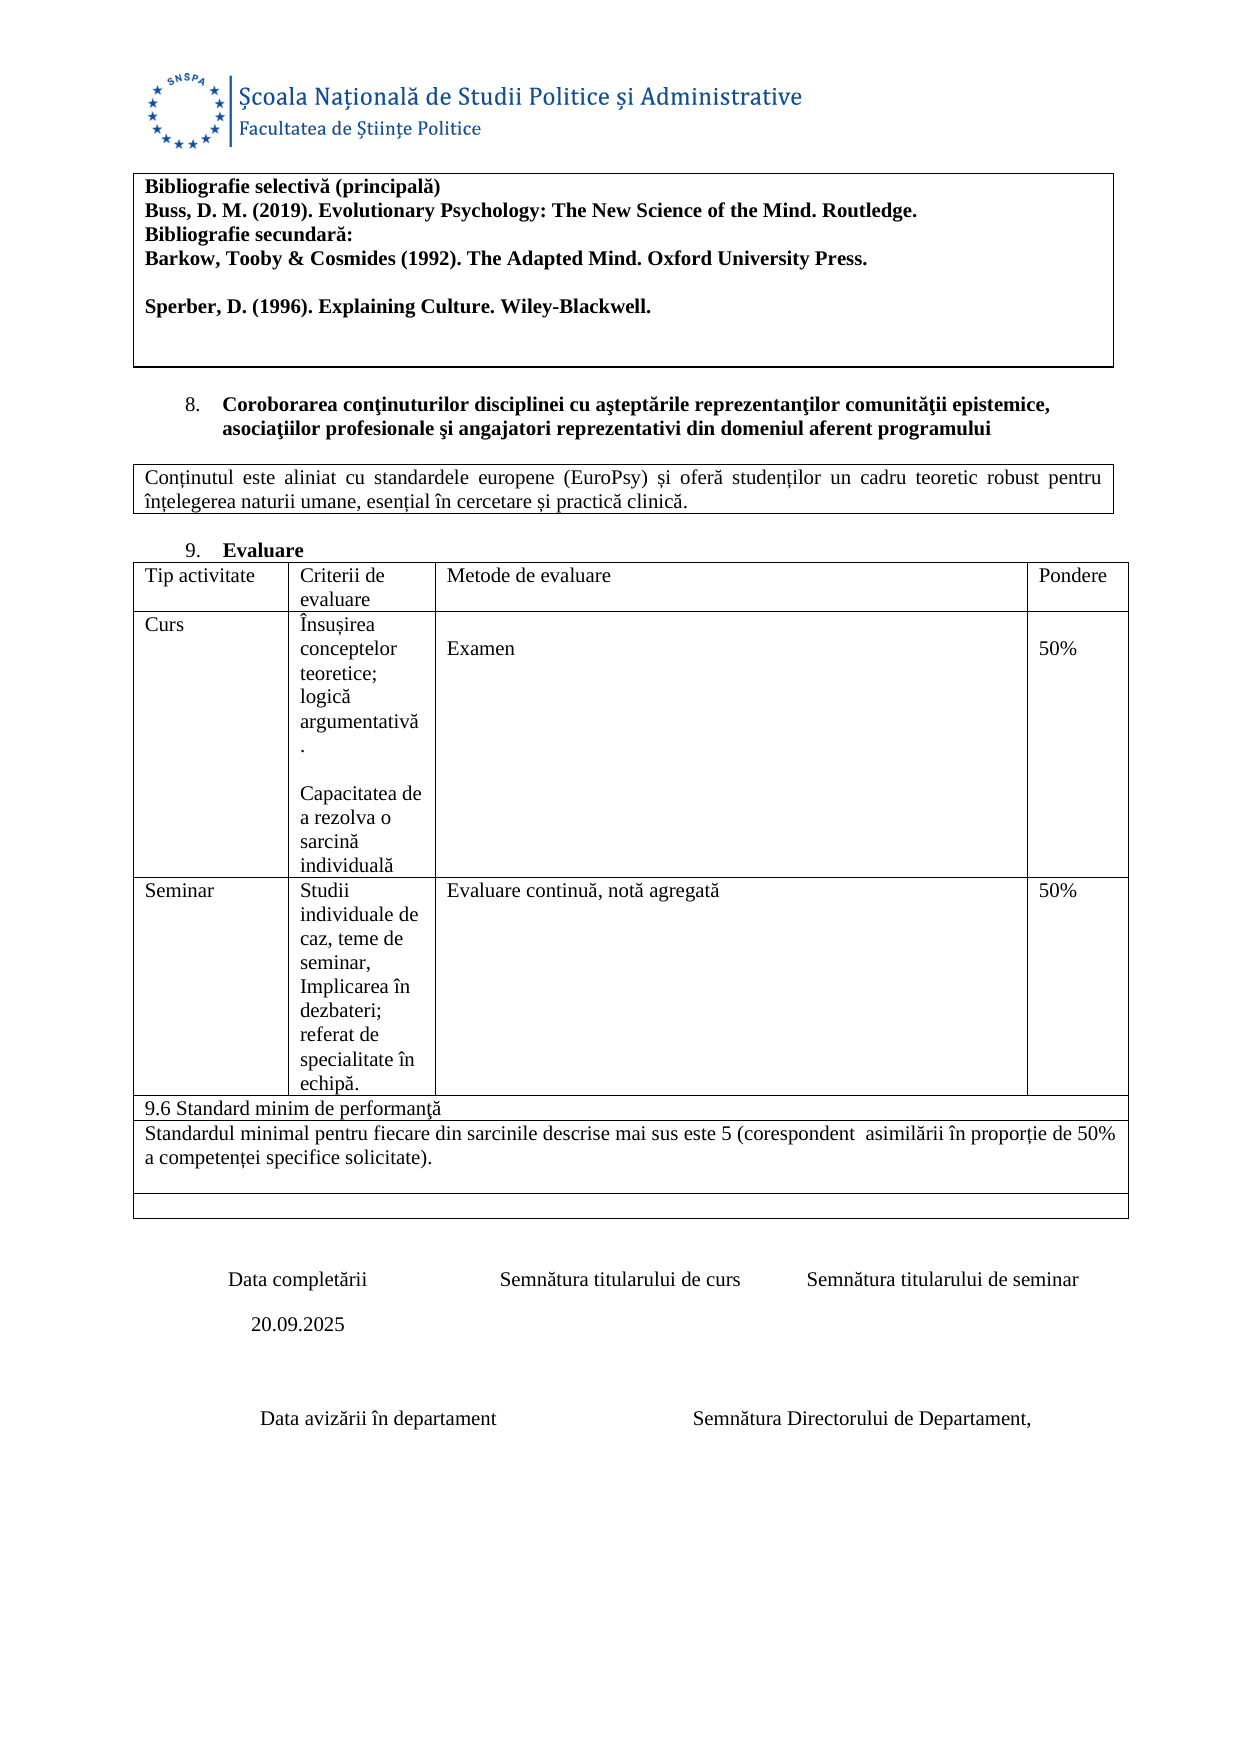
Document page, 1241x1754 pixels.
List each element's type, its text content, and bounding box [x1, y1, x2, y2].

table_header Semnătura titularului de curs [459, 1267, 781, 1405]
table_header Metode de evaluare [436, 563, 1027, 611]
table_cell 9.6 Standard minim de performanţă [134, 1096, 1128, 1120]
table_header Criterii de evaluare [289, 563, 435, 611]
table_header Data completării 20.09.2025 [136, 1267, 459, 1405]
list Evaluare [185, 538, 1093, 562]
table_cell 50% [1028, 612, 1128, 877]
picture [147, 73, 803, 149]
table_cell Data avizării în departament [136, 1405, 620, 1495]
table_cell 50% [1028, 878, 1128, 1094]
table_cell Evaluare continuă, notă agregată [436, 878, 1027, 1094]
table_cell Examen [436, 612, 1027, 877]
table_header Pondere [1028, 563, 1128, 611]
table_cell Standardul minimal pentru fiecare din sarcinile descrise mai sus este 5 (corespondent asimilării în proporție de 50% a competenței specifice solicitate). [134, 1121, 1128, 1193]
table_header Semnătura titularului de seminar [781, 1267, 1104, 1405]
table_cell Curs [134, 612, 288, 877]
table_cell Semnătura Directorului de Departament, [620, 1405, 1104, 1495]
table_cell Studii individuale de caz, teme de seminar, Implicarea în dezbateri; referat de specialitate în echipă. [289, 878, 435, 1094]
table_cell Bibliografie selectivă (principală) Buss, D. M. (2019). Evolutionary Psychology: The New Science of the Mind. Routledge. Bibliografie secundară: Barkow, Tooby & Cosmides (1992). The Adapted Mind. Oxford University Press. Sperber, D. (1996). Explaining Culture. Wiley-Blackwell. [134, 174, 1113, 366]
table_cell Însușirea conceptelor teoretice; logică argumentativă. Capacitatea de a rezolva o sarcină individuală [289, 612, 435, 877]
table_cell Seminar [134, 878, 288, 1094]
table_header Conținutul este aliniat cu standardele europene (EuroPsy) și oferă studenților un cadru teoretic robust pentru înțelegerea naturii umane, esențial în cercetare și practică clinică. [134, 465, 1113, 513]
list Coroborarea conţinuturilor disciplinei cu aşteptările reprezentanţilor comunităţii epistemice, asociaţiilor profesionale şi angajatori reprezentativi din domeniul aferent programului [185, 392, 1093, 440]
table_cell [134, 1194, 1128, 1218]
table_header Tip activitate [134, 563, 288, 611]
